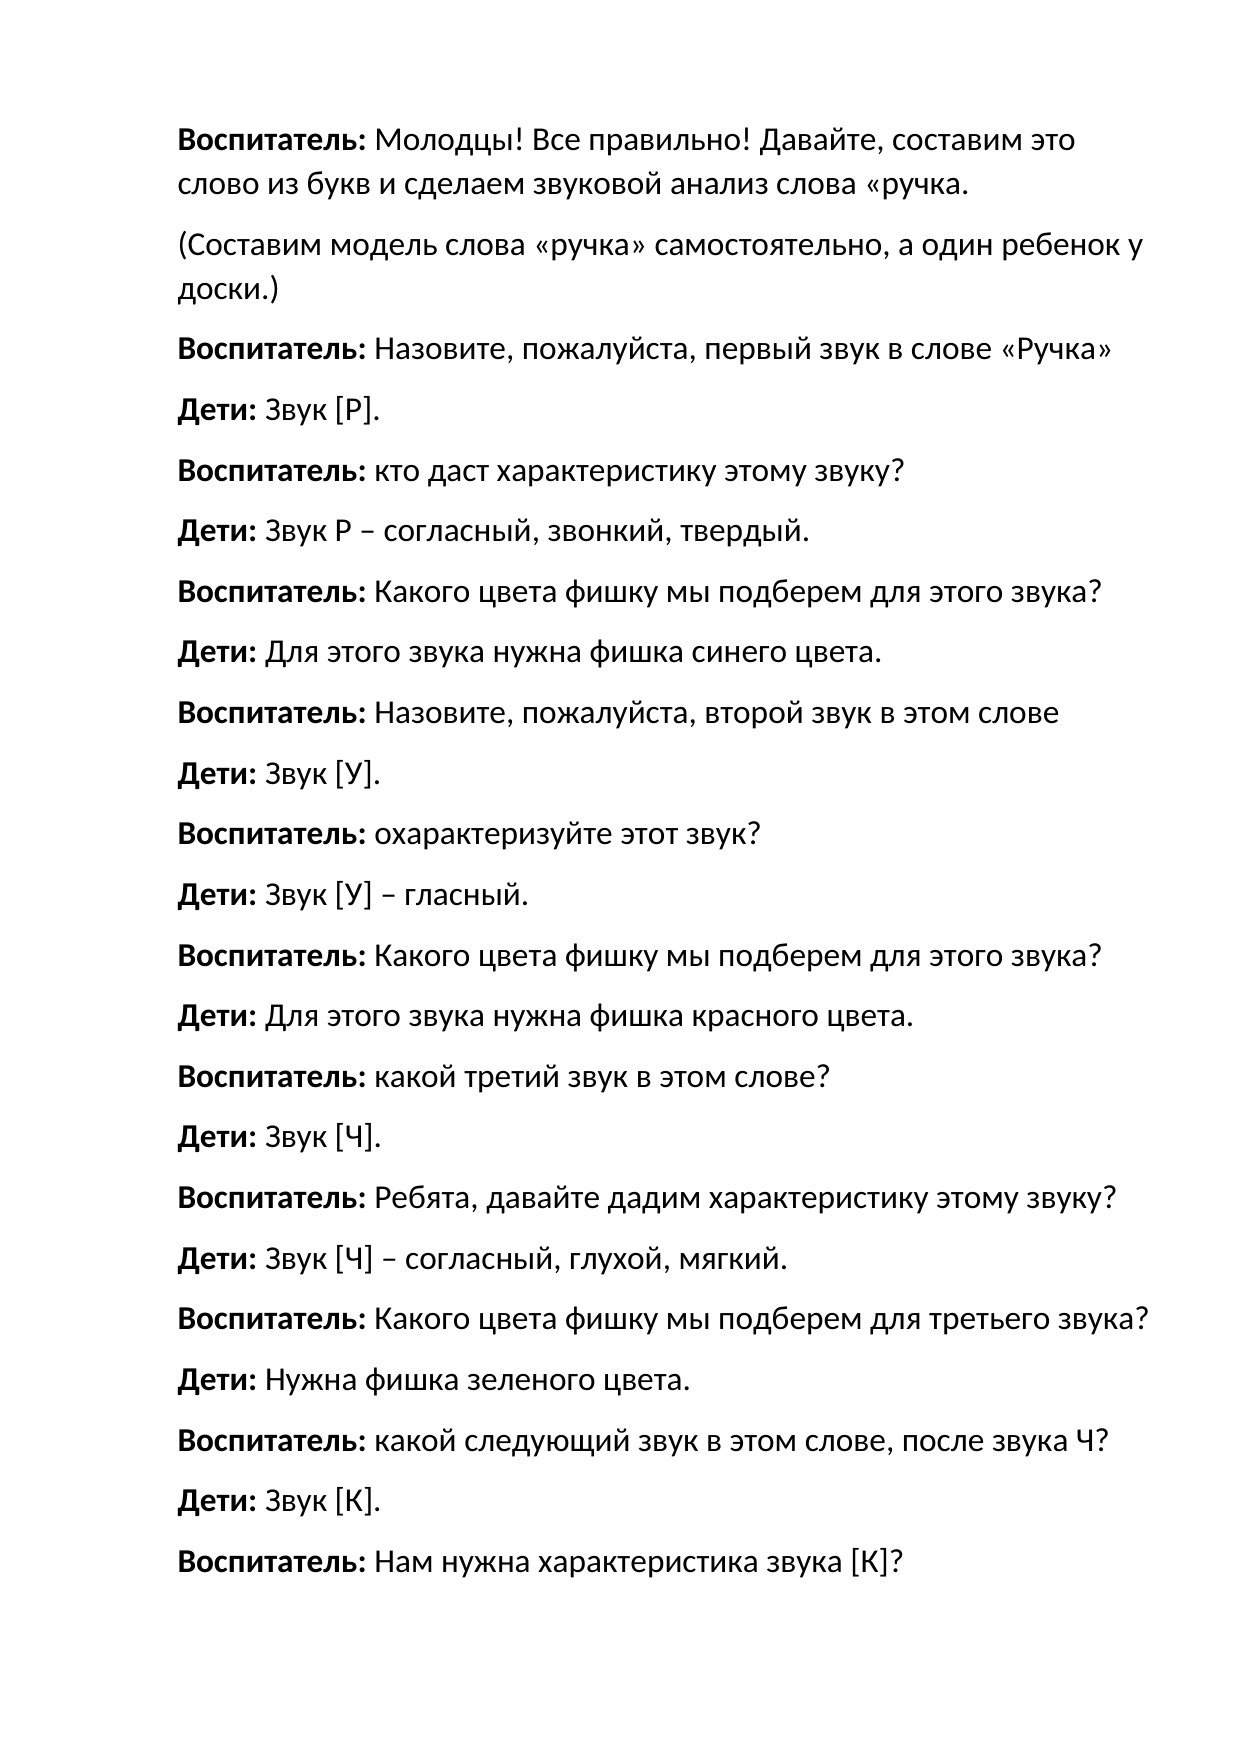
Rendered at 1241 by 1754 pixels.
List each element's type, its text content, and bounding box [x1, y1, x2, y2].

text Дети: Звук [К]. [177, 1479, 1152, 1520]
text Дети: Звук [Ч]. [177, 1115, 1152, 1156]
text Воспитатель: Назовите, пожалуйста, первый звук в слове «Ручка» [177, 327, 1152, 368]
text Воспитатель: какой третий звук в этом слове? [177, 1055, 1152, 1096]
text Воспитатель: Ребята, давайте дадим характеристику этому звуку? [177, 1176, 1152, 1217]
text Дети: Для этого звука нужна фишка красного цвета. [177, 994, 1152, 1035]
text Воспитатель: какой следующий звук в этом слове, после звука Ч? [177, 1418, 1152, 1459]
text Дети: Звук [У]. [177, 752, 1152, 792]
text Дети: Звук Р – согласный, звонкий, твердый. [177, 509, 1152, 550]
text Дети: Звук [У] – гласный. [177, 873, 1152, 914]
text Воспитатель: Какого цвета фишку мы подберем для третьего звука? [177, 1297, 1152, 1338]
text Воспитатель: охарактеризуйте этот звук? [177, 812, 1152, 853]
text Дети: Звук [Ч] – согласный, глухой, мягкий. [177, 1237, 1152, 1277]
text Дети: Нужна фишка зеленого цвета. [177, 1358, 1152, 1399]
text Воспитатель: Нам нужна характеристика звука [К]? [177, 1540, 1152, 1581]
text Дети: Звук [Р]. [177, 388, 1152, 429]
text Воспитатель: Назовите, пожалуйста, второй звук в этом слове [177, 691, 1152, 732]
text Воспитатель: Какого цвета фишку мы подберем для этого звука? [177, 933, 1152, 974]
text Воспитатель: кто даст характеристику этому звуку? [177, 448, 1152, 489]
text Воспитатель: Молодцы! Все правильно! Давайте, составим это слово из букв и сделаем звуковой анализ слова «ручка. [177, 118, 1152, 203]
text (Составим модель слова «ручка» самостоятельно, а один ребенок у доски.) [177, 223, 1152, 307]
text Дети: Для этого звука нужна фишка синего цвета. [177, 630, 1152, 671]
text Воспитатель: Какого цвета фишку мы подберем для этого звука? [177, 570, 1152, 611]
